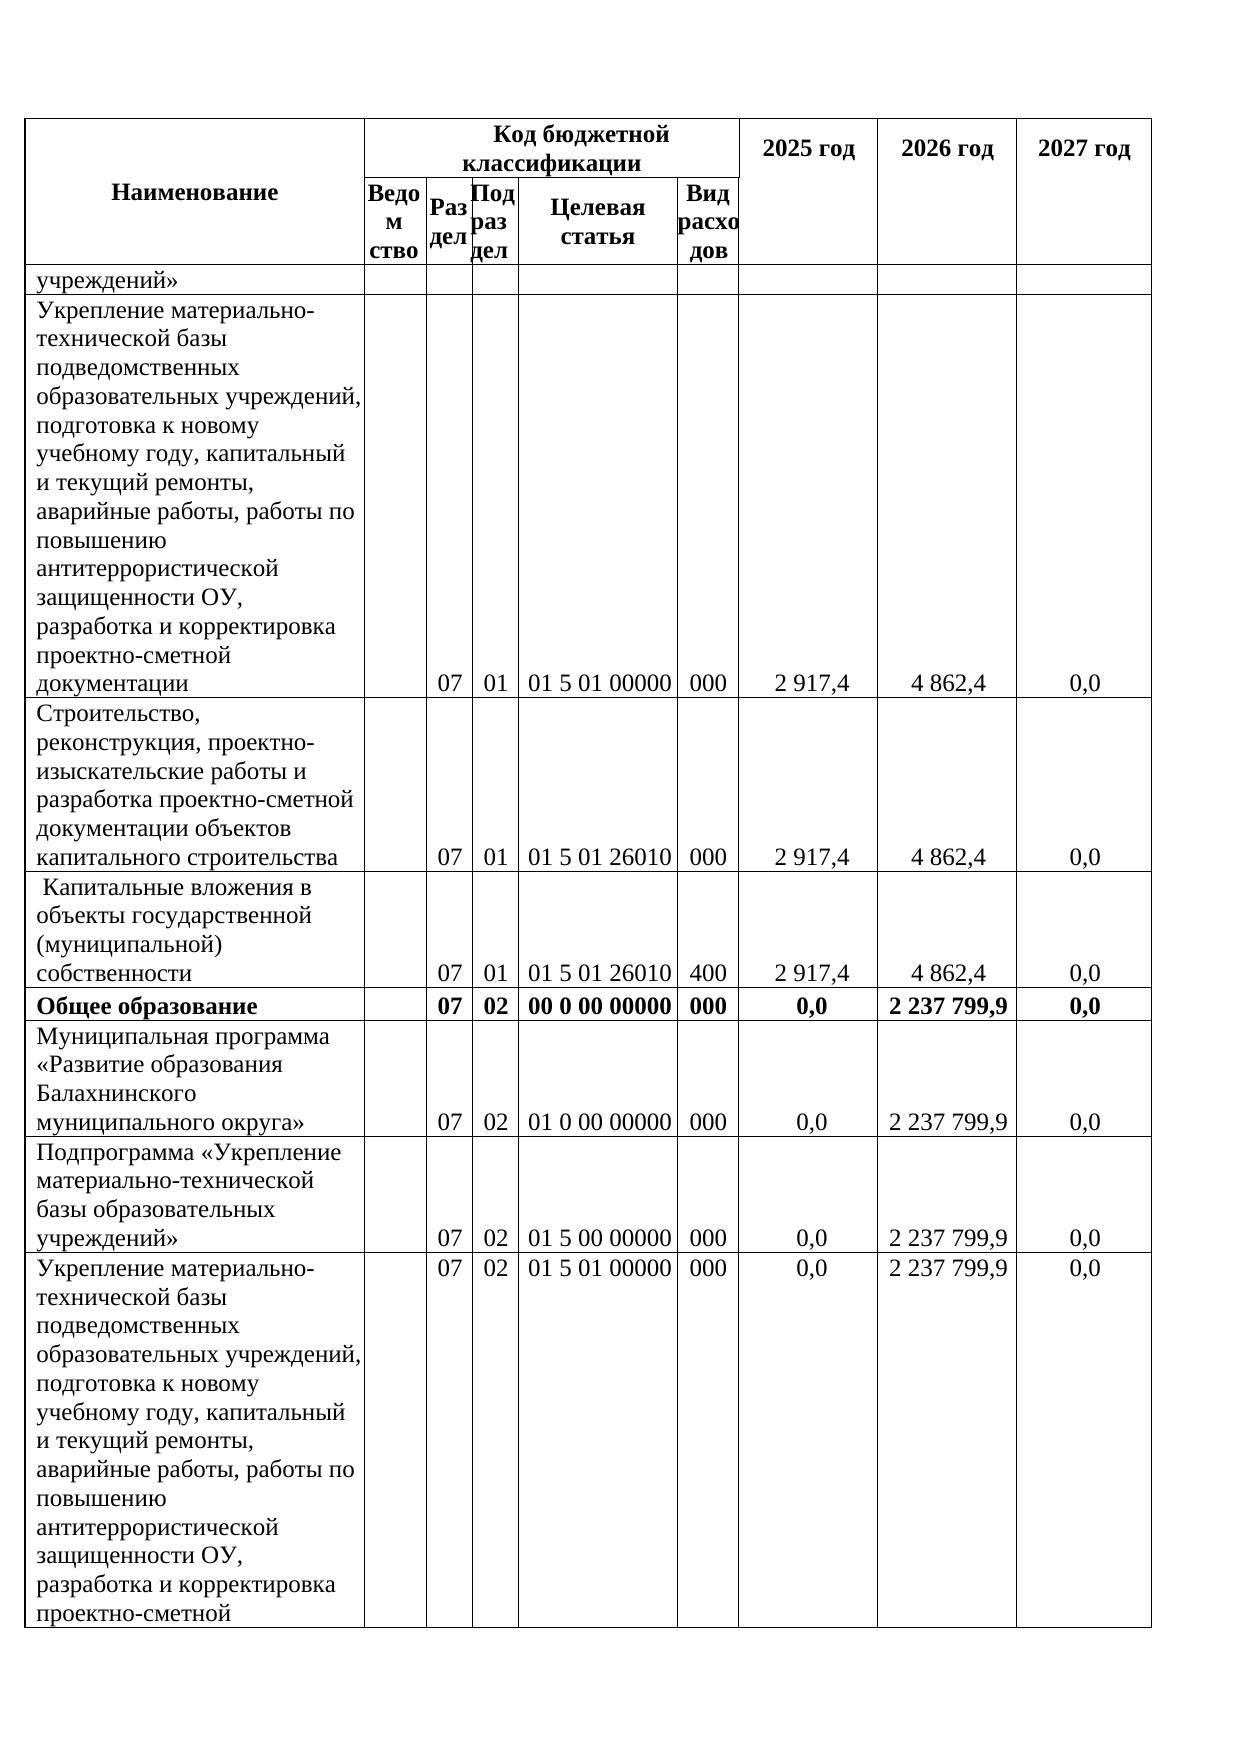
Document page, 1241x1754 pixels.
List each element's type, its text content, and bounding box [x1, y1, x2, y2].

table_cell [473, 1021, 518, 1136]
table_cell [1017, 177, 1151, 264]
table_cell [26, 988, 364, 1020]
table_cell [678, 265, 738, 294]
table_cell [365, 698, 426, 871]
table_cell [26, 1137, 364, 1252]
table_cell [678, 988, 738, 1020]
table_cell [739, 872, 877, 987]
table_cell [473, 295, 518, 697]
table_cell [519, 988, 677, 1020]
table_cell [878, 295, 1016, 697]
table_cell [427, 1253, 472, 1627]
table_header Код бюджетной классификации [365, 119, 739, 177]
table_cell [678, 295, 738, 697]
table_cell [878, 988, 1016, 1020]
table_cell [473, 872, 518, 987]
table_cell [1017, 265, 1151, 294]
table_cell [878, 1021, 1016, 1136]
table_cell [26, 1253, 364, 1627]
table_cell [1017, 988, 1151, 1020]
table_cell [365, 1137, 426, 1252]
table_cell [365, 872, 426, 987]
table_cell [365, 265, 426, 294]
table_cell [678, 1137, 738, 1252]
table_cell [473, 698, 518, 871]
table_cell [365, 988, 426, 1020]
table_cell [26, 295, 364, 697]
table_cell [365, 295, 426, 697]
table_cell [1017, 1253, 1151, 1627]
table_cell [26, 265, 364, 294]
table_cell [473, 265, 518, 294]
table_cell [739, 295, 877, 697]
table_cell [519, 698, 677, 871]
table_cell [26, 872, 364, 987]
table_cell Раз дел [427, 178, 472, 264]
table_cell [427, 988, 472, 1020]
table_cell Ведом ство [365, 178, 426, 264]
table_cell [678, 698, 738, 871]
table_header 2025 год [740, 119, 877, 177]
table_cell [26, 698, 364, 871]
table_cell Целевая статья [519, 178, 677, 264]
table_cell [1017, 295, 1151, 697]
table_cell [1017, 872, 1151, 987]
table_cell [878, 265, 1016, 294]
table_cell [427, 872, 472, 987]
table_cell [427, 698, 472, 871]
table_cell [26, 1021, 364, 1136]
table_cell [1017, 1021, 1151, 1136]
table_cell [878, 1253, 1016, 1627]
table_header 2027 год [1017, 119, 1151, 177]
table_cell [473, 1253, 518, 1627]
table_cell [739, 177, 877, 264]
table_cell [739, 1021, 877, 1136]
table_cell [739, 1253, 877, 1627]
table_cell Вид расходов [678, 178, 738, 264]
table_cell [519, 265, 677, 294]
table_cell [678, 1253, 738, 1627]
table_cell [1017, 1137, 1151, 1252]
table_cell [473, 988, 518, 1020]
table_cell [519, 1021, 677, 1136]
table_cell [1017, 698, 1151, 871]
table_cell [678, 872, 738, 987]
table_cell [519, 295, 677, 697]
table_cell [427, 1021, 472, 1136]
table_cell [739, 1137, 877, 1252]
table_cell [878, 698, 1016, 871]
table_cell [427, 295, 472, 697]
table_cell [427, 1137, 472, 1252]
table_cell [878, 177, 1016, 264]
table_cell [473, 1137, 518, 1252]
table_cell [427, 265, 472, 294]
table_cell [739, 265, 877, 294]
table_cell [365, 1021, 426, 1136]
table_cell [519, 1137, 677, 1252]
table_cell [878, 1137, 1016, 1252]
table_header Наименование [26, 119, 364, 264]
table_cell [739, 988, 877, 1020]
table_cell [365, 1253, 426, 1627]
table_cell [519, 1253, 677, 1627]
table_cell Под раз дел [473, 178, 518, 264]
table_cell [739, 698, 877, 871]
table_header 2026 год [878, 119, 1016, 177]
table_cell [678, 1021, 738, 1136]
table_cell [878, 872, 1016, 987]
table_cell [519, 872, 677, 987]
